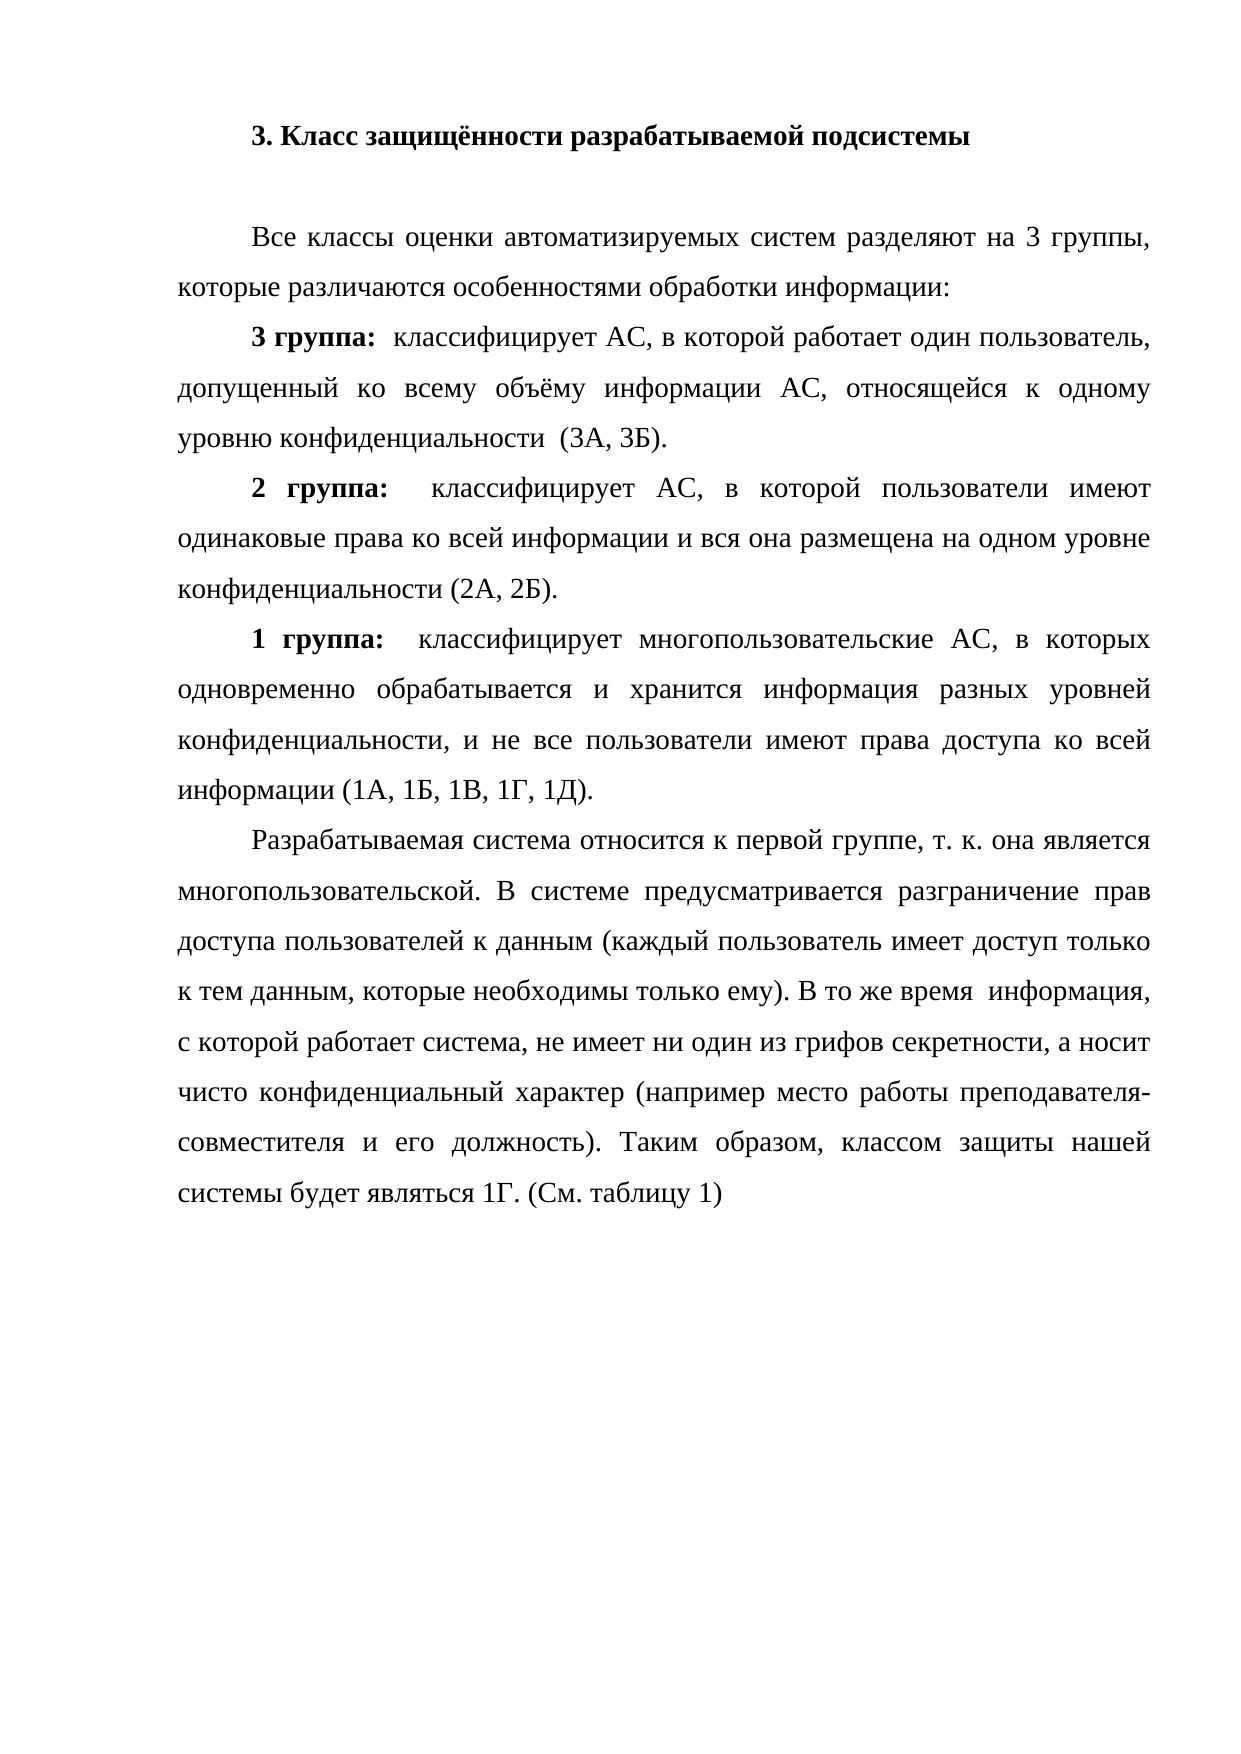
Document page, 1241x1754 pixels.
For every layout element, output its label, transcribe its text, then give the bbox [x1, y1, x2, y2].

text 2 группа: классифицирует АС, в которой пользователи имеют одинаковые права ко всей информации и вся она размещена на одном уровне конфиденциальности (2А, 2Б). [177, 470, 1152, 604]
text 1 группа: классифицирует многопользовательские АС, в которых одновременно обрабатывается и хранится информация разных уровней конфиденциальности, и не все пользователи имеют права доступа ко всей информации (1А, 1Б, 1В, 1Г, 1Д). [177, 621, 1152, 806]
text Разрабатываемая система относится к первой группе, т. к. она является многопользовательской. В системе предусматривается разграничение прав доступа пользователей к данным (каждый пользователь имеет доступ только к тем данным, которые необходимы только ему). В то же время информация, с которой работает система, не имеет ни один из грифов секретности, а носит чисто конфиденциальный характер (например место работы преподавателя-совместителя и его должность). Таким образом, классом защиты нашей системы будет являться 1Г. (См. таблицу 1) [177, 822, 1152, 1208]
text Все классы оценки автоматизируемых систем разделяют на 3 группы, которые различаются особенностями обработки информации: [177, 219, 1152, 303]
text 3. Класс защищённости разрабатываемой подсистемы [177, 118, 1152, 152]
text 3 группа: классифицирует АС, в которой работает один пользователь, допущенный ко всему объёму информации АС, относящейся к одному уровню конфиденциальности (3А, 3Б). [177, 319, 1152, 453]
